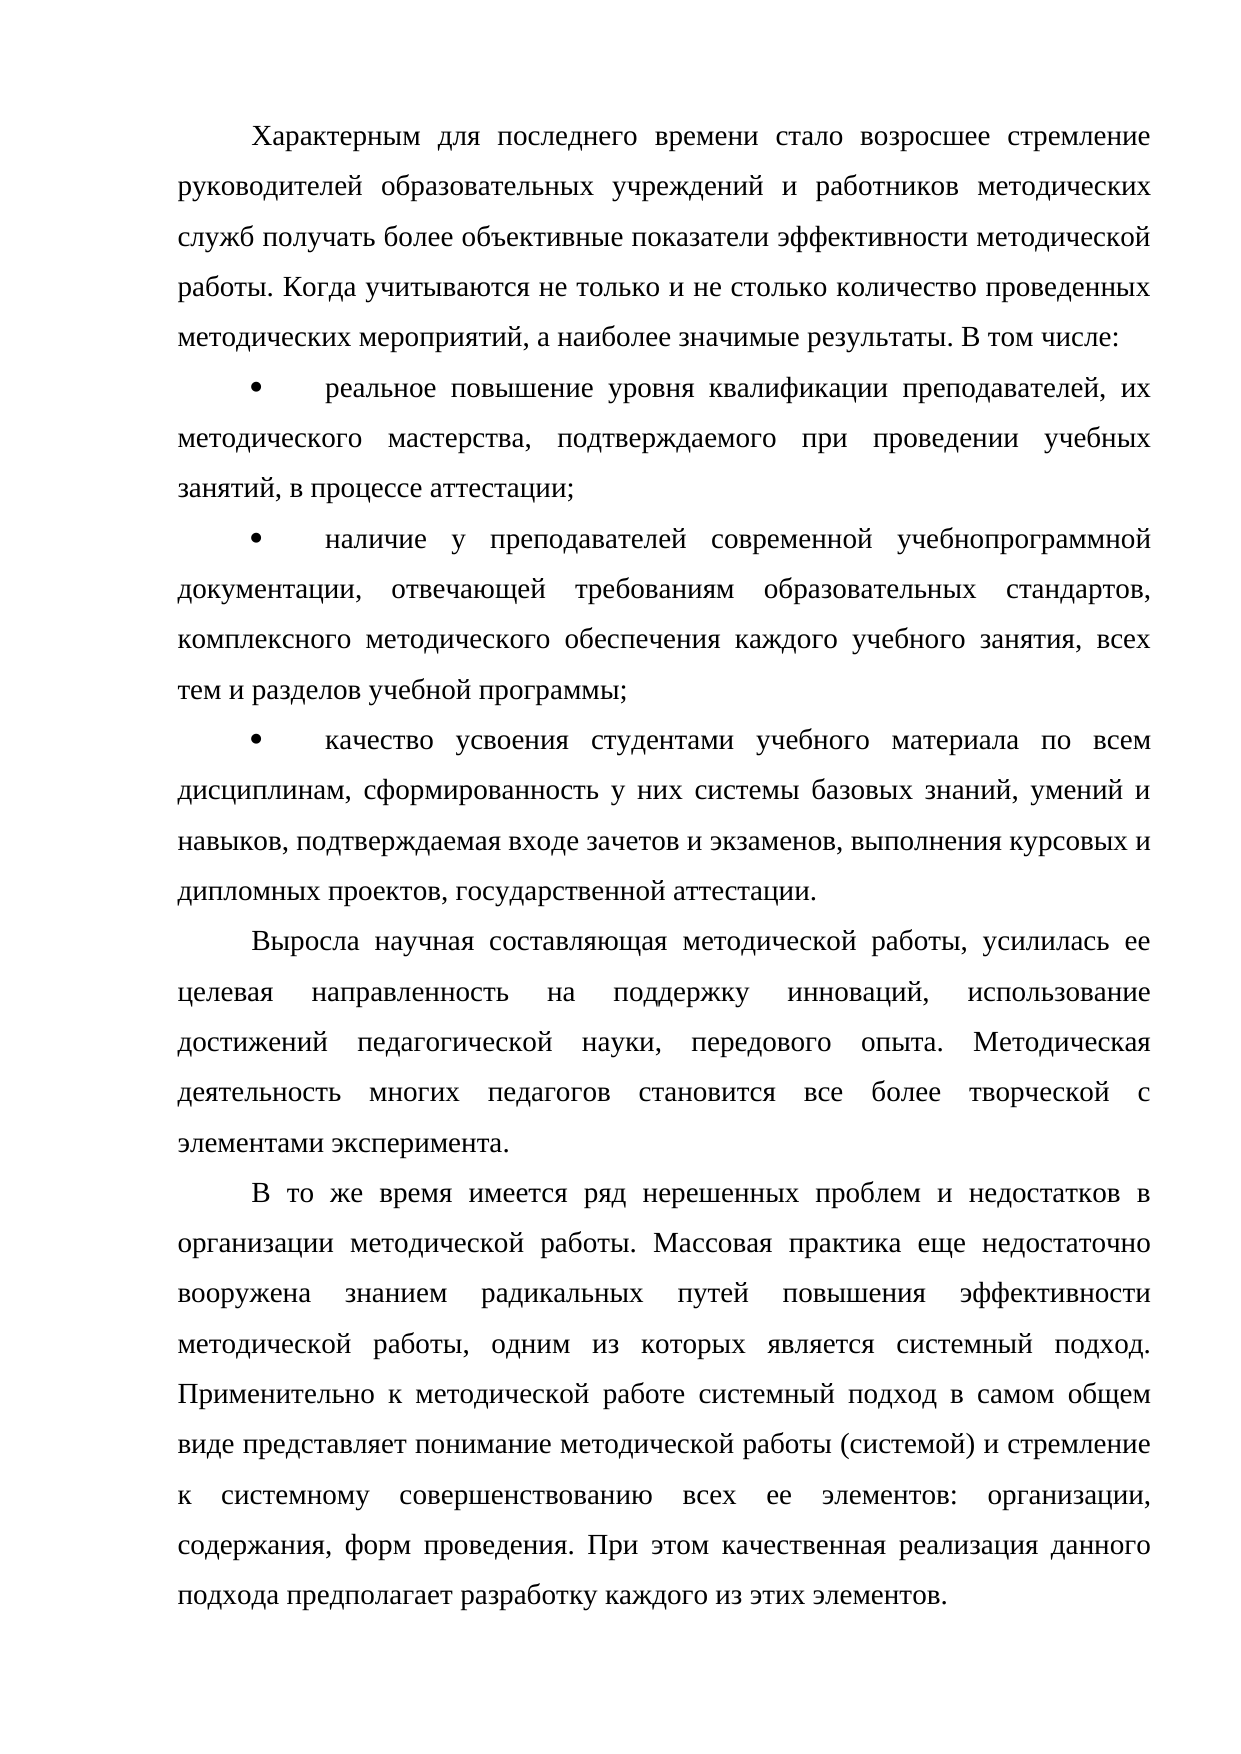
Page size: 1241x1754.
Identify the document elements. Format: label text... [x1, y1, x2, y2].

text В то же время имеется ряд нерешенных проблем и недостатков в организации методической работы. Массовая практика еще недостаточно вооружена знанием радикальных путей повышения эффективности методической работы, одним из которых является системный подход. Применительно к методической работе системный подход в самом общем виде представляет понимание методической работы (системой) и стремление к системному совершенствованию всех ее элементов: организации, содержания, форм проведения. При этом качественная реализация данного подхода предполагает разработку каждого из этих элементов. [177, 1175, 1152, 1611]
list наличие у преподавателей современной учебнопрограммной документации, отвечающей требованиям образовательных стандартов, комплексного методического обеспечения каждого учебного занятия, всех тем и разделов учебной программы; [177, 521, 1152, 705]
text Выросла научная составляющая методической работы, усилилась ее целевая направленность на поддержку инноваций, использование достижений педагогической науки, передового опыта. Методическая деятельность многих педагогов становится все более творческой с элементами эксперимента. [177, 923, 1152, 1158]
text Характерным для последнего времени стало возросшее стремление руководителей образовательных учреждений и работников методических служб получать более объективные показатели эффективности методической работы. Когда учитываются не только и не столько количество проведенных методических мероприятий, а наиболее значимые результаты. В том числе: [177, 118, 1152, 353]
list реальное повышение уровня квалификации преподавателей, их методического мастерства, подтверждаемого при проведении учебных занятий, в процессе аттестации; [177, 370, 1152, 504]
list качество усвоения студентами учебного материала по всем дисциплинам, сформированность у них системы базовых знаний, умений и навыков, подтверждаемая входе зачетов и экзаменов, выполнения курсовых и дипломных проектов, государственной аттестации. [177, 722, 1152, 907]
